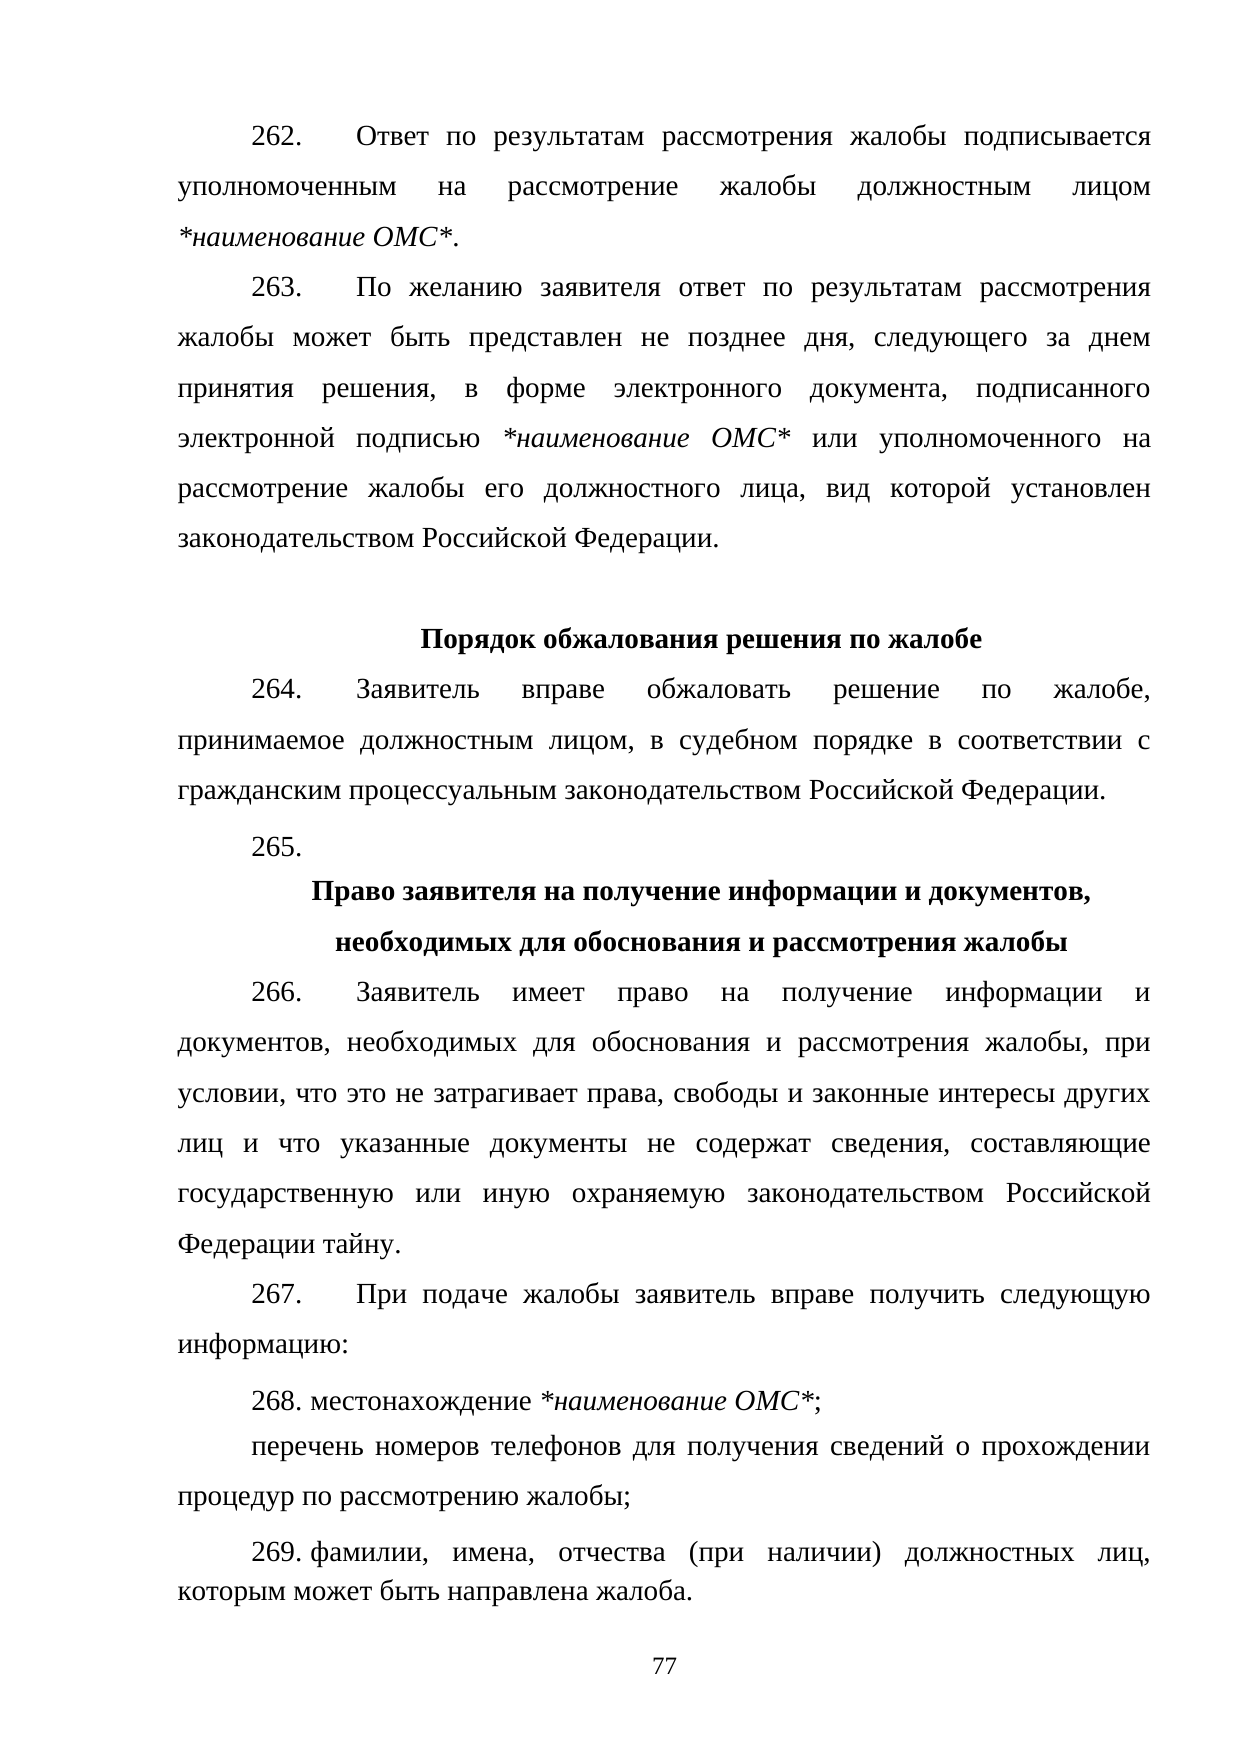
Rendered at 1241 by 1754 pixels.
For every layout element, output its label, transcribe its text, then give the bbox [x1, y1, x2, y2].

text местонахождение *наименование ОМС*; [177, 1383, 1152, 1416]
text необходимых для обоснования и рассмотрения жалобы [177, 924, 1152, 957]
list Ответ по результатам рассмотрения жалобы подписывается уполномоченным на рассмотрение жалобы должностным лицом *наименование ОМС*. [177, 118, 1152, 252]
list При подаче жалобы заявитель вправе получить следующую информацию: [177, 1276, 1152, 1360]
text фамилии, имена, отчества (при наличии) должностных лиц, которым может быть направлена жалоба. [177, 1534, 1152, 1607]
list Заявитель вправе обжаловать решение по жалобе, принимаемое должностным лицом, в судебном порядке в соответствии с гражданским процессуальным законодательством Российской Федерации. [177, 672, 1152, 806]
text Право заявителя на получение информации и документов, [177, 873, 1152, 907]
list По желанию заявителя ответ по результатам рассмотрения жалобы может быть представлен не позднее дня, следующего за днем принятия решения, в форме электронного документа, подписанного электронной подписью *наименование ОМС* или уполномоченного на рассмотрение жалобы его должностного лица, вид которой установлен законодательством Российской Федерации. [177, 269, 1152, 554]
list Заявитель имеет право на получение информации и документов, необходимых для обоснования и рассмотрения жалобы, при условии, что это не затрагивает права, свободы и законные интересы других лиц и что указанные документы не содержат сведения, составляющие государственную или иную охраняемую законодательством Российской Федерации тайну. [177, 974, 1152, 1259]
list Порядок обжалования решения по жалобе [177, 621, 1152, 655]
text перечень номеров телефонов для получения сведений о прохождении процедур по рассмотрению жалобы; [177, 1428, 1152, 1512]
